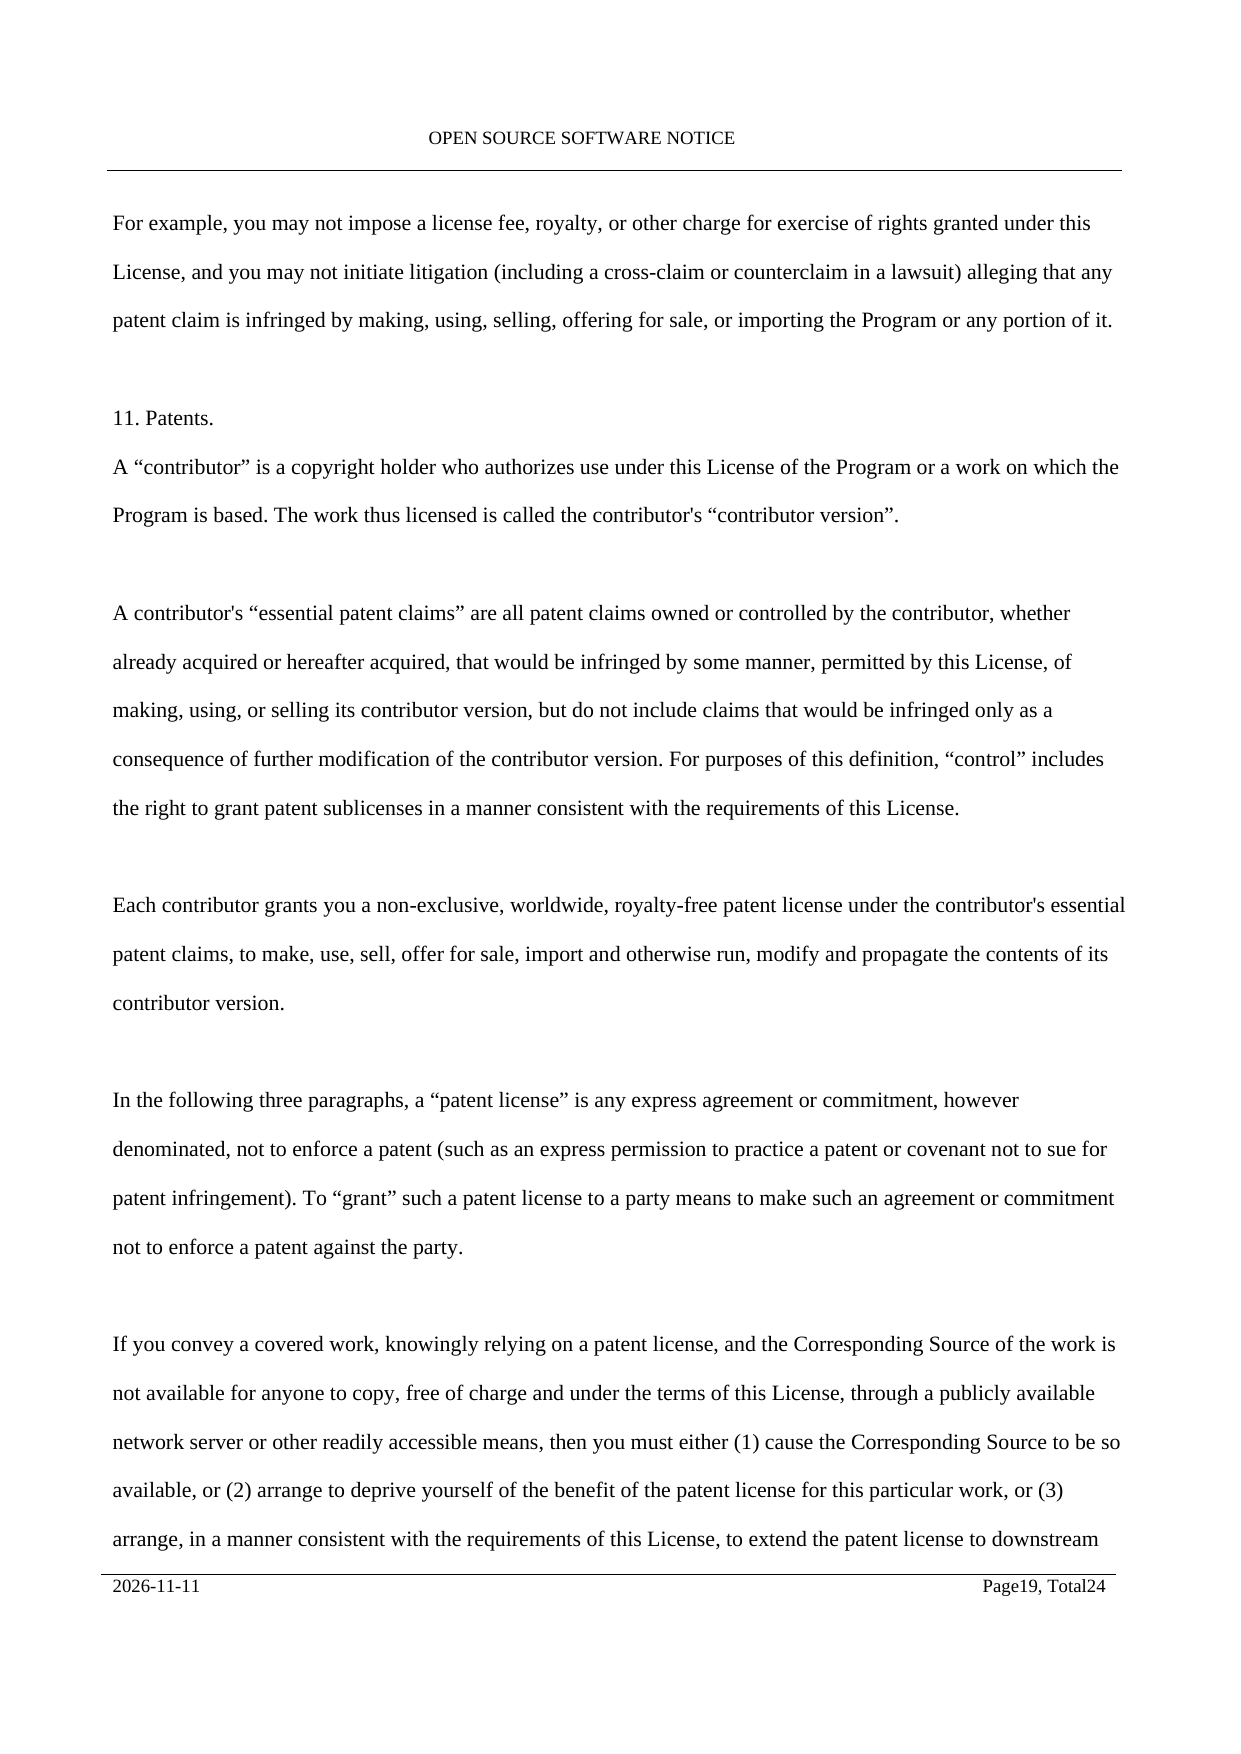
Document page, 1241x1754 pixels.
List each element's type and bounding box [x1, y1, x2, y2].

text [112, 206, 1128, 1555]
